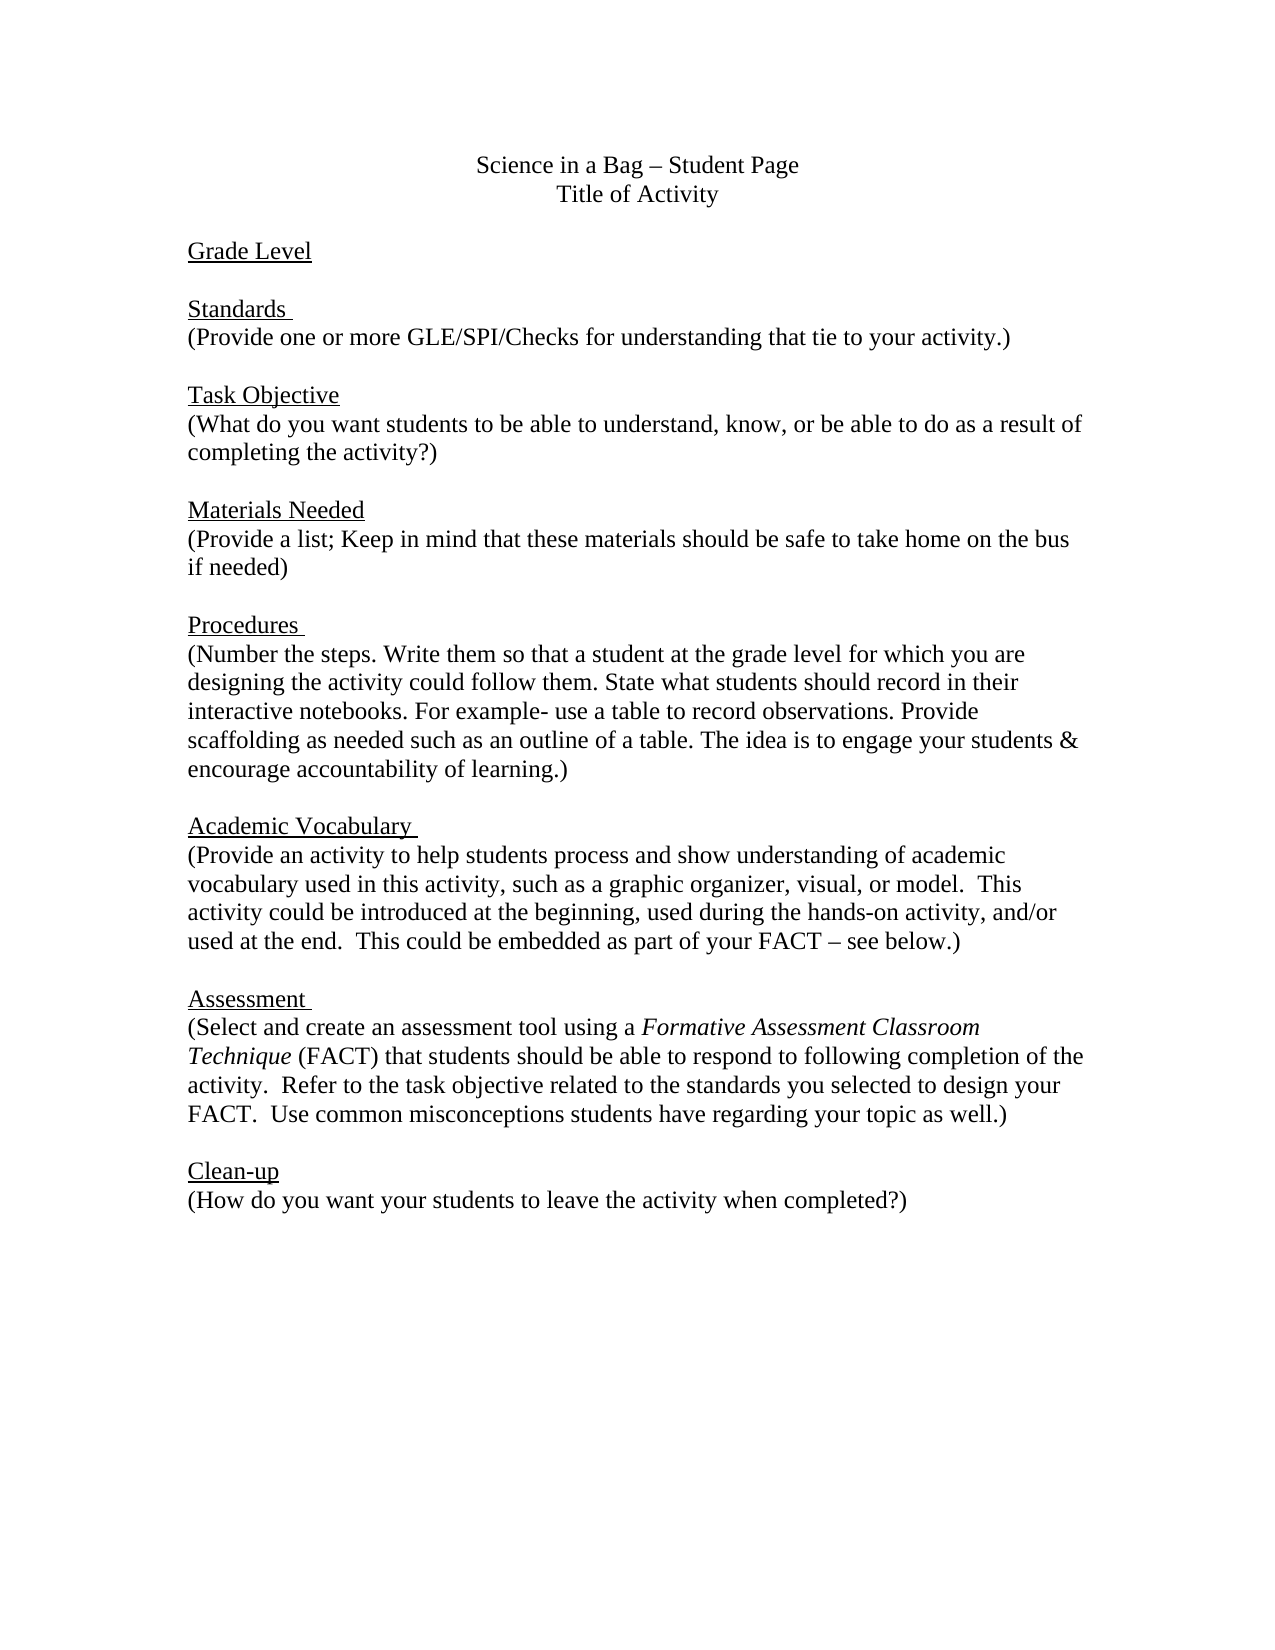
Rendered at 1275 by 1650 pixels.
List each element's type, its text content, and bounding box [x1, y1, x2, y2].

text Materials Needed [187, 495, 1087, 524]
text (Select and create an assessment tool using a Formative Assessment Classroom Technique (FACT) that students should be able to respond to following completion of the activity. Refer to the task objective related to the standards you selected to design your FACT. Use common misconceptions students have regarding your topic as well.) [187, 1012, 1087, 1127]
text Title of Activity [187, 179, 1087, 207]
text (Provide one or more GLE/SPI/Checks for understanding that tie to your activity.) [187, 322, 1087, 351]
text (Number the steps. Write them so that a student at the grade level for which you are designing the activity could follow them. State what students should record in their interactive notebooks. For example- use a table to record observations. Provide scaffolding as needed such as an outline of a table. The idea is to engage your students & encourage accountability of learning.) [187, 639, 1087, 782]
text (What do you want students to be able to understand, know, or be able to do as a result of completing the activity?) [187, 409, 1087, 466]
text Grade Level [187, 236, 1087, 265]
text Procedures [187, 610, 1087, 639]
text (How do you want your students to leave the activity when completed?) [187, 1185, 1087, 1214]
text Assessment [187, 984, 1087, 1012]
text Academic Vocabulary [187, 811, 1087, 840]
text Task Objective [187, 380, 1087, 409]
text (Provide an activity to help students process and show understanding of academic vocabulary used in this activity, such as a graphic organizer, visual, or model. This activity could be introduced at the beginning, used during the hands-on activity, and/or used at the end. This could be embedded as part of your FACT – see below.) [187, 840, 1087, 955]
text Standards [187, 294, 1087, 322]
text (Provide a list; Keep in mind that these materials should be safe to take home on the bus if needed) [187, 524, 1087, 581]
text Science in a Bag – Student Page [187, 150, 1087, 179]
text Clean-up [187, 1156, 1087, 1185]
